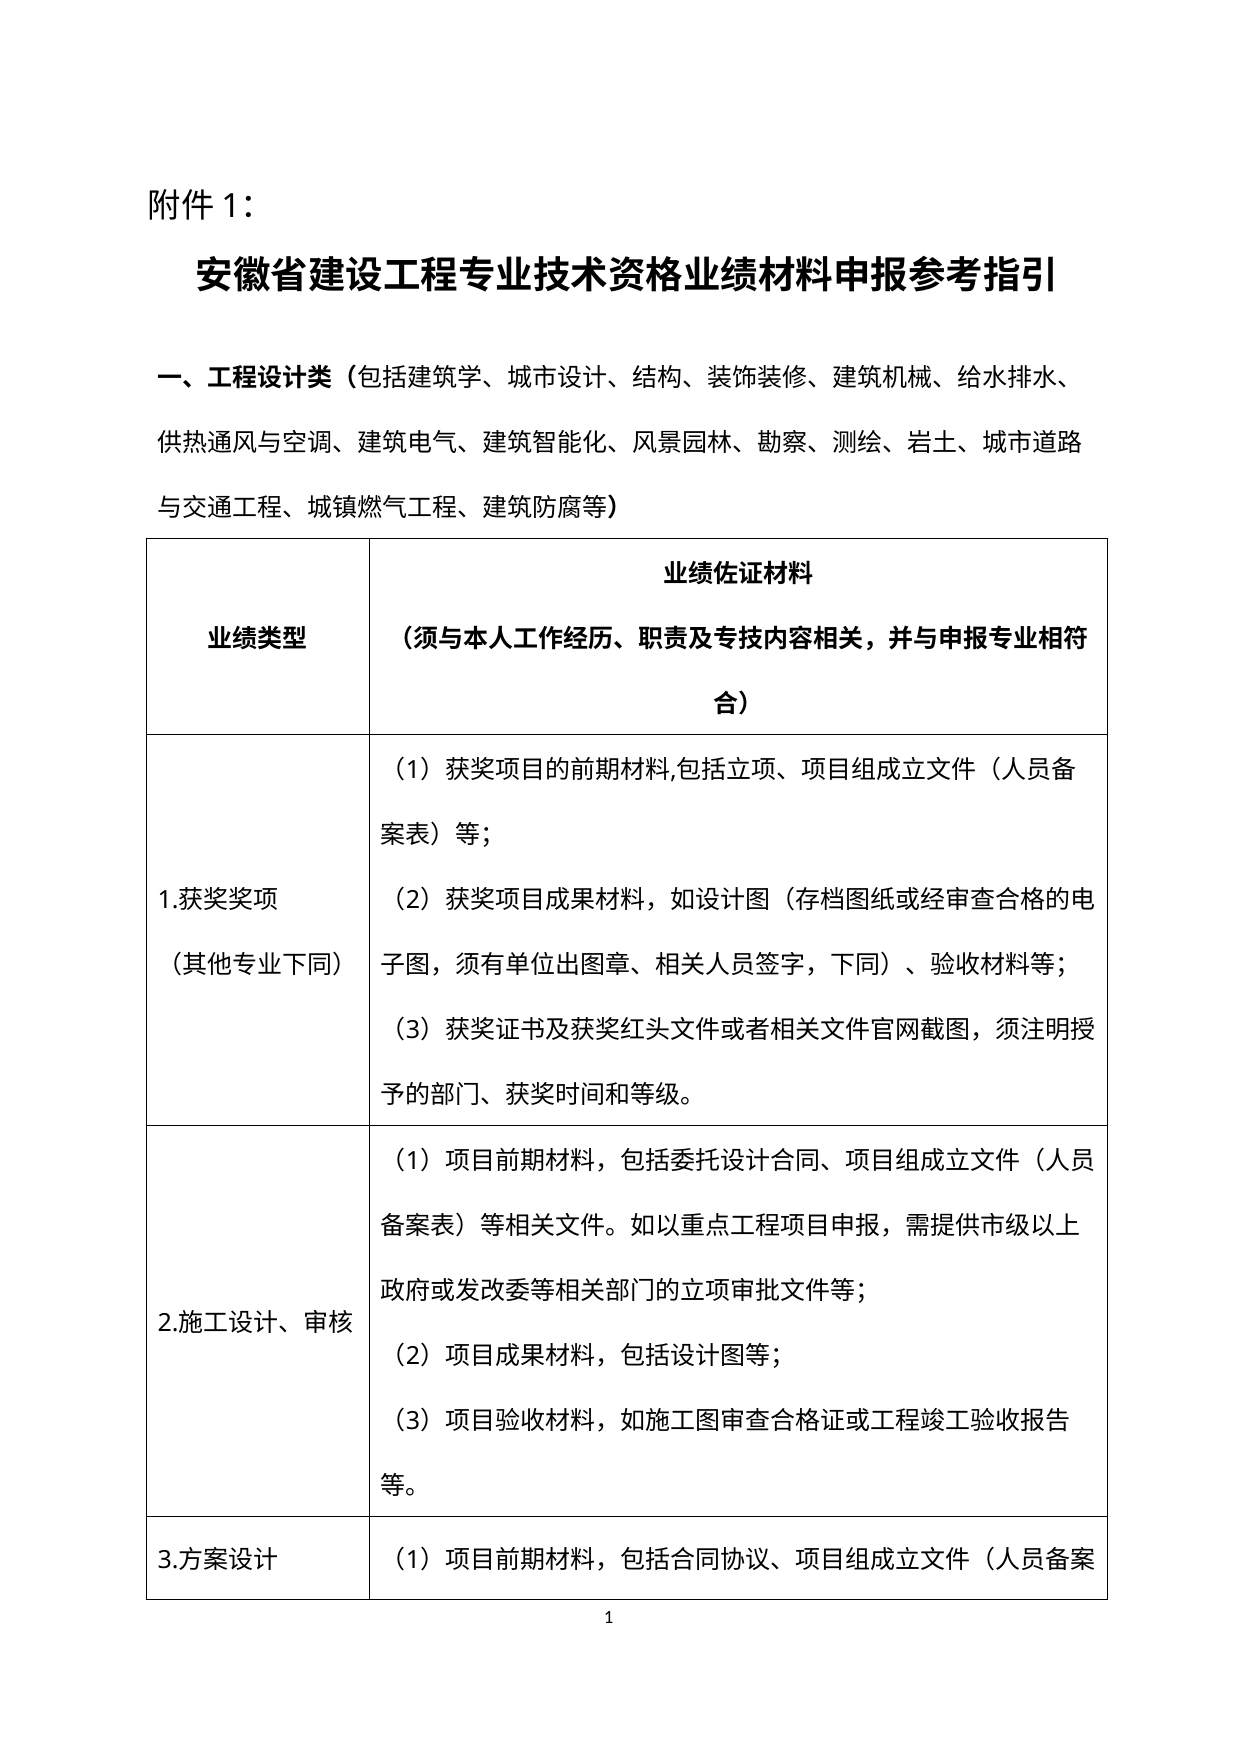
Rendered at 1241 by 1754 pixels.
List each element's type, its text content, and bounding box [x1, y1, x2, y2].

table_cell （1）获奖项目的前期材料,包括立项、项目组成立文件（人员备案表）等； （2）获奖项目成果材料，如设计图（存档图纸或经审查合格的电子图，须有单位出图章、相关人员签字，下同）、验收材料等； （3）获奖证书及获奖红头文件或者相关文件官网截图，须注明授予的部门、获奖时间和等级。 [370, 735, 1107, 1125]
table_cell 3.方案设计 [147, 1517, 369, 1599]
table_cell 2.施工设计、审核 [147, 1126, 369, 1516]
table_cell （1）项目前期材料，包括委托设计合同、项目组成立文件（人员备案表）等相关文件。如以重点工程项目申报，需提供市级以上政府或发改委等相关部门的立项审批文件等； （2）项目成果材料，包括设计图等； （3）项目验收材料，如施工图审查合格证或工程竣工验收报告等。 [370, 1126, 1107, 1516]
text 附件1： [148, 170, 1069, 235]
table_cell 1.获奖奖项 （其他专业下同） [147, 735, 369, 1125]
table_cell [370, 1517, 1107, 1599]
table_cell 业绩佐证材料 （须与本人工作经历、职责及专技内容相关，并与申报专业相符合） [370, 539, 1107, 734]
table_cell 一、工程设计类（包括建筑学、城市设计、结构、装饰装修、建筑机械、给水排水、供热通风与空调、建筑电气、建筑智能化、风景园林、勘察、测绘、岩土、城市道路与交通工程、城镇燃气工程、建筑防腐等） [146, 310, 1107, 538]
table_cell 业绩类型 [147, 539, 369, 734]
table_header 安徽省建设工程专业技术资格业绩材料申报参考指引 [146, 235, 1107, 310]
